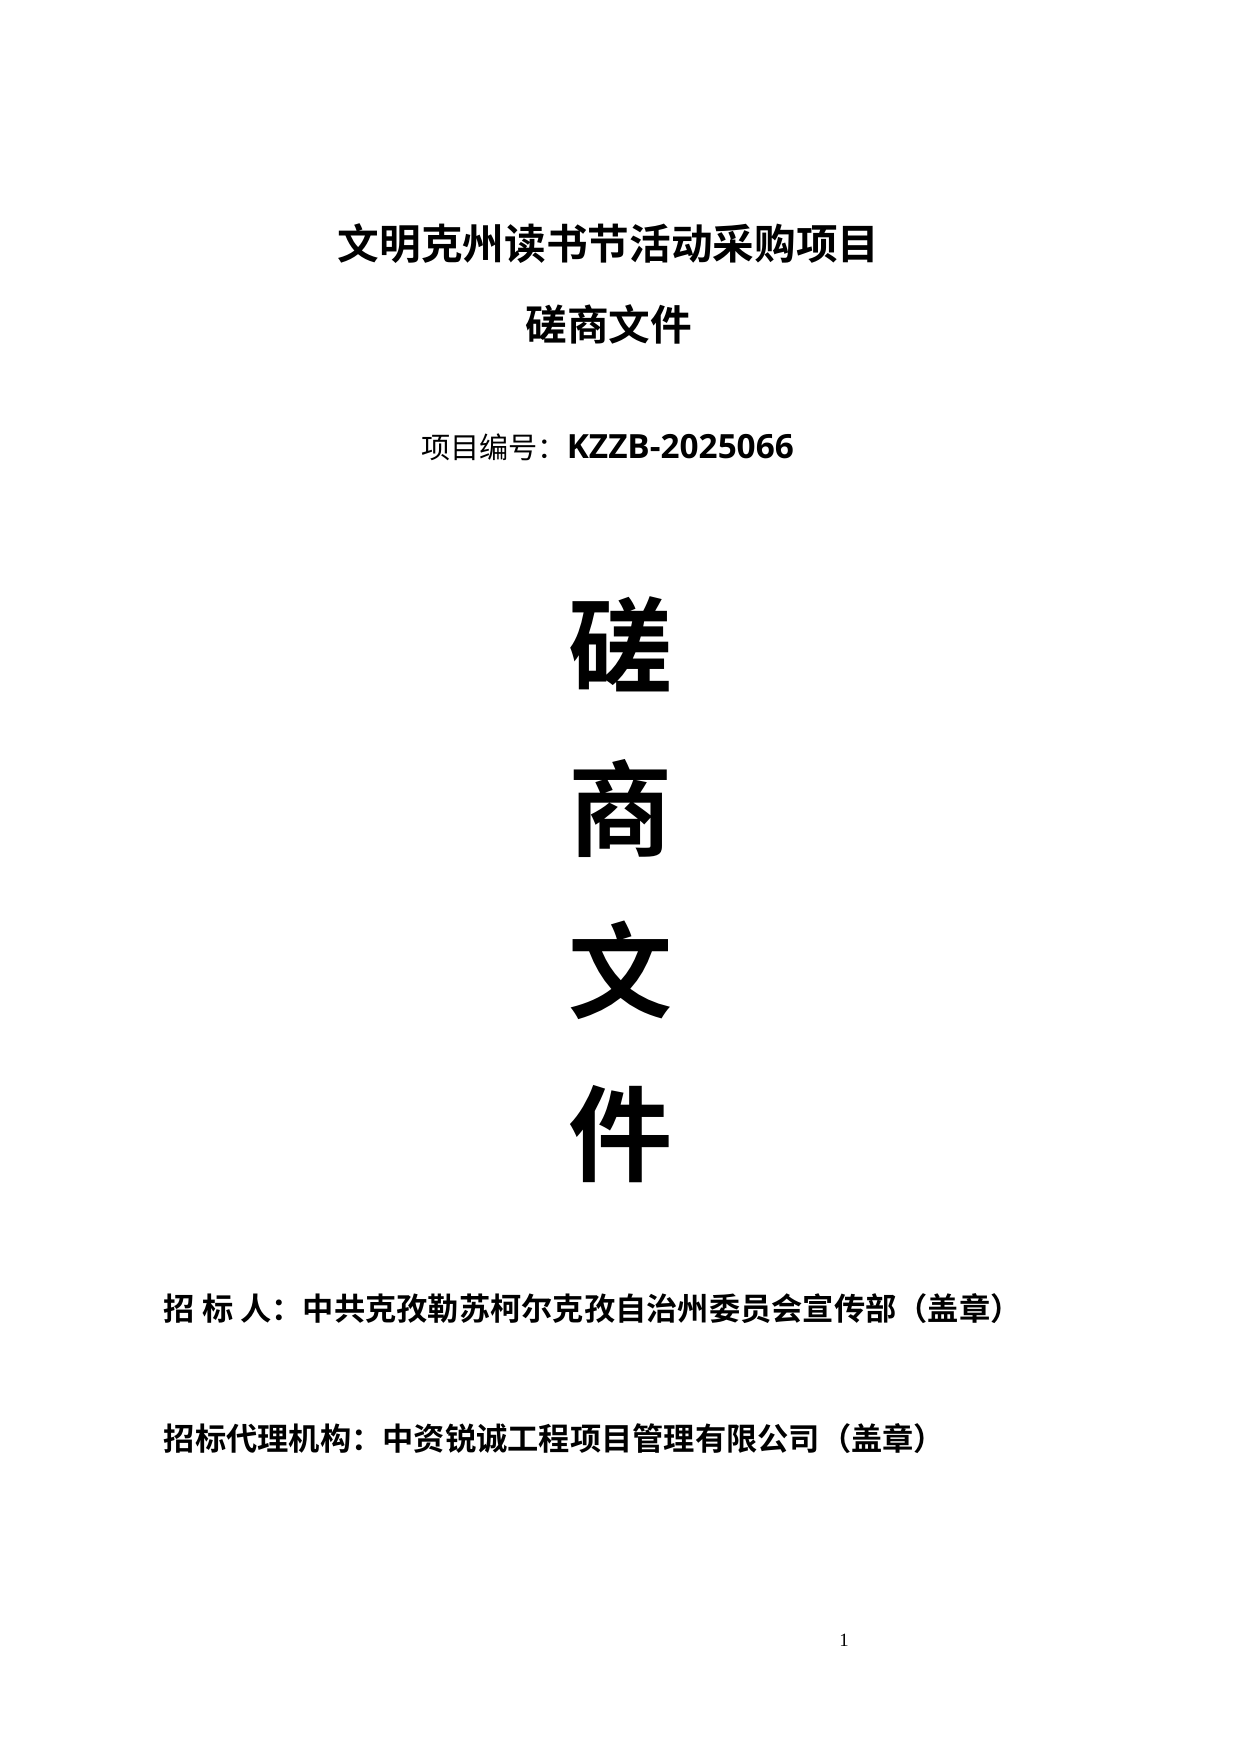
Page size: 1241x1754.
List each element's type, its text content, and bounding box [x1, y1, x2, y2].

text 项目编号：KZZB-2025066 [12, 413, 1204, 478]
text 招 标 人：中共克孜勒苏柯尔克孜自治州委员会宣传部（盖章） [101, 1274, 1139, 1339]
text 件 [101, 1046, 1139, 1209]
text 文 [101, 884, 1139, 1046]
text 磋 [101, 559, 1139, 721]
text 文明克州读书节活动采购项目 [12, 208, 1204, 273]
text 磋商文件 [12, 290, 1204, 355]
text 招标代理机构：中资锐诚工程项目管理有限公司（盖章） [101, 1404, 1139, 1469]
text 商 [101, 721, 1139, 884]
